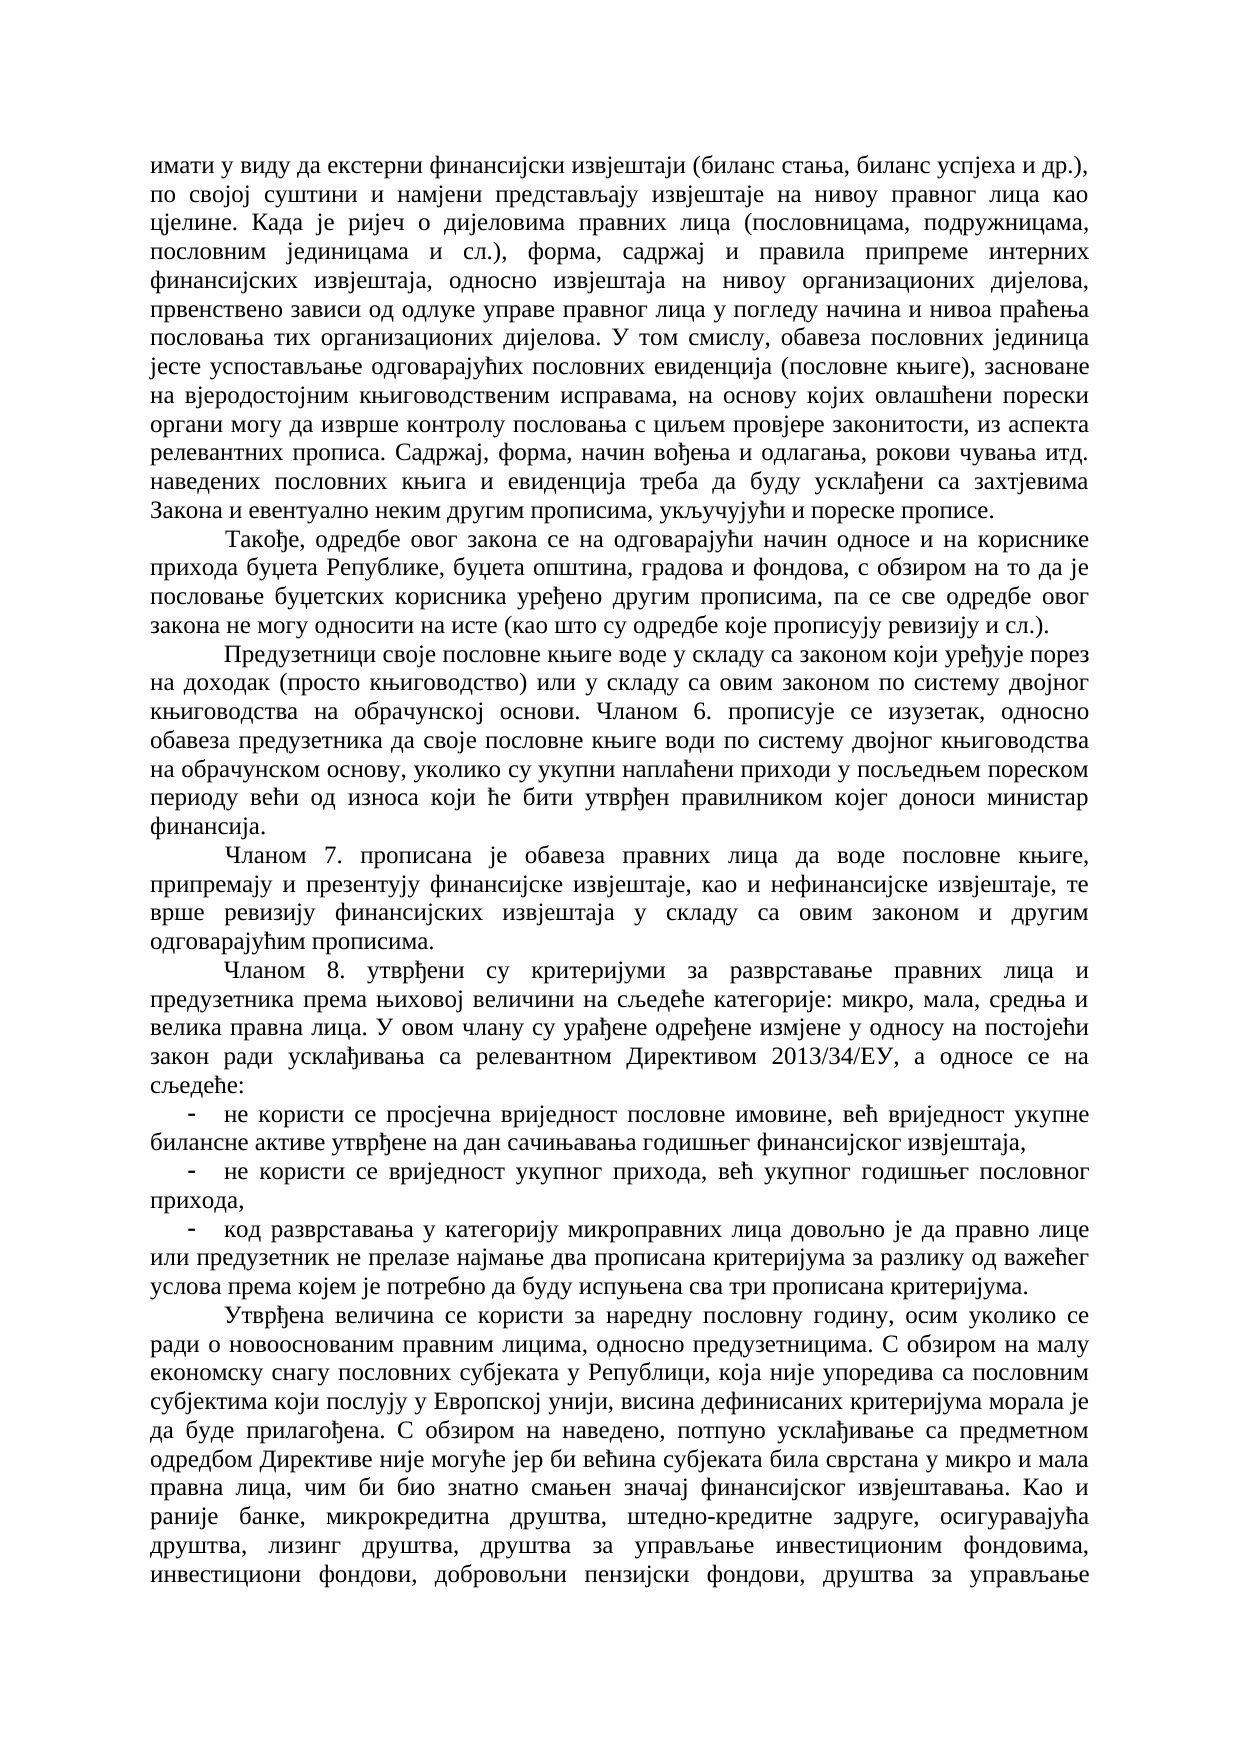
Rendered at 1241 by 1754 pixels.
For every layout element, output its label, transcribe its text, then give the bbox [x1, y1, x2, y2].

list не користи се просјечна вриједност пословне имовине, већ вриједност укупне билансне активе утврђене на дан сачињавања годишњег финансијског извјештаја, [150, 1099, 1090, 1156]
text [150, 1300, 1090, 1587]
list код разврставања у категорију микроправних лица довољно је да правно лице или предузетник не прелазе најмање два прописана критеријума за разлику од важећег услова према којем је потребно да буду испуњена сва три прописана критеријума. [150, 1214, 1090, 1300]
text Чланом 7. прописана је обавеза правних лица да воде пословне књиге, припремају и презентују финансијске извјештаје, као и нефинансијске извјештаје, те врше ревизију финансијских извјештаја у складу са овим законом и другим одговарајућим прописима. [150, 840, 1090, 955]
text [150, 150, 1090, 524]
text Такође, одредбе овог закона се на одговарајући начин односе и на кориснике прихода буџета Републике, буџета општина, градова и фондова, с обзиром на то да је пословање буџетских корисника уређено другим прописима, па се све одредбе овог закона не могу односити на исте (као што су одредбе које прописују ревизију и сл.). [150, 524, 1090, 639]
list не користи се вриједност укупног прихода, већ укупног годишњег пословног прихода, [150, 1156, 1090, 1214]
text Чланом 8. утврђени су критеријуми за разврставање правних лица и предузетника према њиховој величини на сљедеће категорије: микро, мала, средња и велика правна лица. У овом члану су урађене одређене измјене у односу на постојећи закон ради усклађивања са релевантном Директивом 2013/34/ЕУ, а односе се на сљедеће: [150, 955, 1090, 1099]
text Предузетници своје пословне књиге воде у складу са законом који уређује порез на доходак (просто књиговодство) или у складу са овим законом по систему двојног књиговодства на обрачунској основи. Чланом 6. прописује се изузетак, односно обавеза предузетника да своје пословне књиге води по систему двојног књиговодства на обрачунском основу, уколико су укупни наплаћени приходи у посљедњем пореском периоду већи од износа који ће бити утврђен правилником којег доноси министар финансија. [150, 639, 1090, 840]
